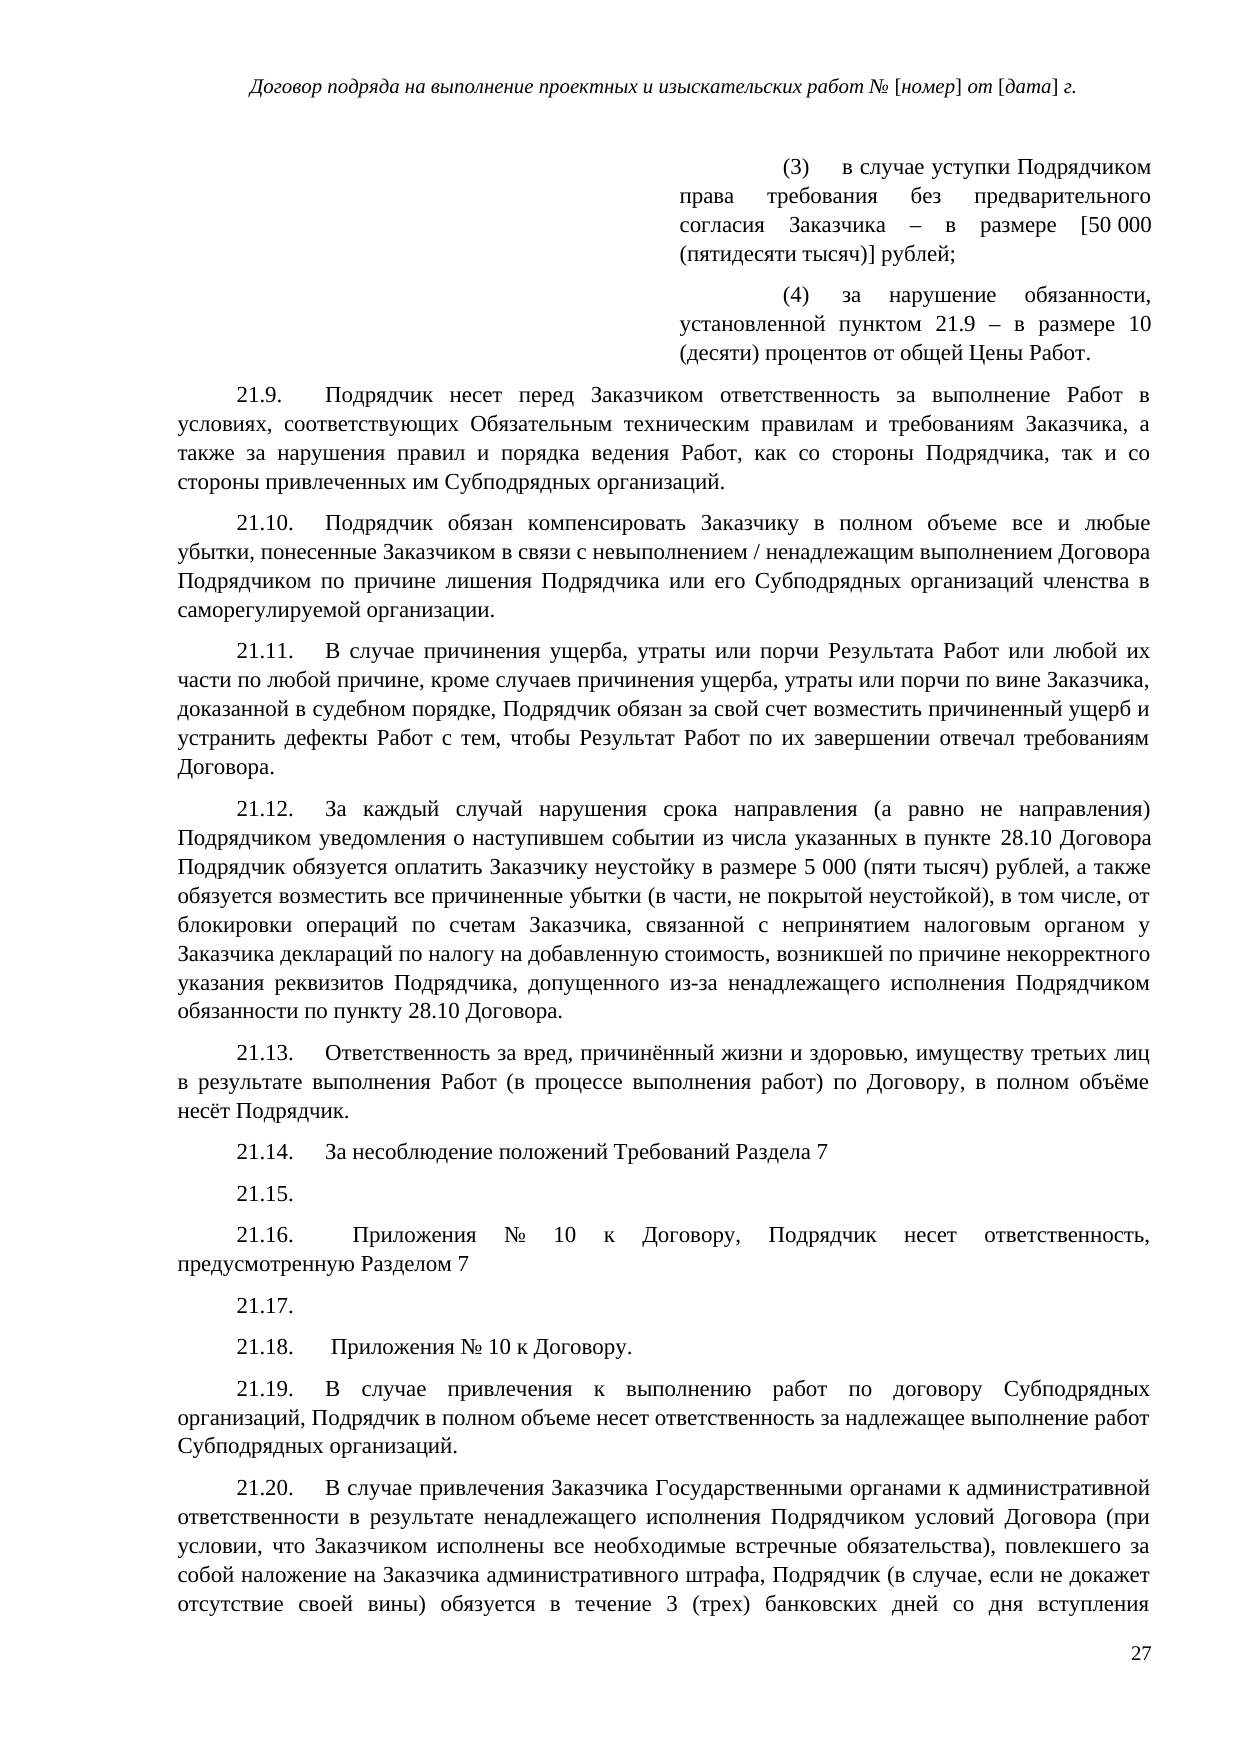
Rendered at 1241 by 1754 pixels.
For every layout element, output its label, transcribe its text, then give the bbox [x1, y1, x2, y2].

text в случае уступки Подрядчиком права требования без предварительного согласия Заказчика – в размере [50 000 (пятидесяти тысяч)] рублей; [679, 153, 1152, 266]
text За каждый случай нарушения срока направления (а равно не направления) Подрядчиком уведомления о наступившем событии из числа указанных в пункте 29.10 Договора Подрядчик обязуется оплатить Заказчику неустойку в размере 5 000 (пяти тысяч) рублей, а также обязуется возместить все причиненные убытки (в части, не покрытой неустойкой), в том числе, от блокировки операций по счетам Заказчика, связанной с непринятием налоговым органом у Заказчика деклараций по налогу на добавленную стоимость, возникшей по причине некорректного указания реквизитов Подрядчика, допущенного из-за ненадлежащего исполнения Подрядчиком обязанности по пункту 29.10 Договора. [177, 795, 1152, 1024]
text Подрядчик обязан компенсировать Заказчику в полном объеме все и любые убытки, понесенные Заказчиком в связи с невыполнением / ненадлежащим выполнением Договора Подрядчиком по причине лишения Подрядчика или его Субподрядных организаций членства в саморегулируемой организации. [177, 509, 1152, 622]
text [177, 1474, 1152, 1616]
text Перечень требований к Подрядчику по охране труда, промышленной, экологической, пожарной и иной безопасности и ответственность за их нарушение Приложения № 10 к Договору. [177, 1333, 1152, 1359]
text Подрядчик несет перед Заказчиком ответственность за выполнение Работ в условиях, соответствующих Обязательным техническим правилам и требованиям Заказчика, а также за нарушения правил и порядка ведения Работ, как со стороны Подрядчика, так и со стороны привлеченных им Субподрядных организаций. [177, 381, 1152, 494]
text Ответственность за вред, причинённый жизни и здоровью, имуществу третьих лиц в результате выполнения Работ (в процессе выполнения работ) по Договору, в полном объёме несёт Подрядчик. [177, 1039, 1152, 1123]
text за нарушение обязанности, установленной пунктом 21.9 – в размере 10 (десяти) процентов от общей Цены Работ. [679, 281, 1152, 366]
text В случае причинения ущерба, утраты или порчи Результата Работ или любой их части по любой причине, кроме случаев причинения ущерба, утраты или порчи по вине Заказчика, доказанной в судебном порядке, Подрядчик обязан за свой счет возместить причиненный ущерб и устранить дефекты Работ с тем, чтобы Результат Работ по их завершении отвечал требованиям Договора. [177, 637, 1152, 780]
text За несоблюдение положений Требований Раздела 7 [177, 1138, 1152, 1165]
text В случае привлечения к выполнению работ по договору Субподрядных организаций, Подрядчик в полном объеме несет ответственность за надлежащее выполнение работ Субподрядных организаций. [177, 1374, 1152, 1459]
text Перечень требований к Подрядчику по охране труда, промышленной, экологической, пожарной и иной безопасности и ответственность за их нарушение Приложения № 10 к Договору, Подрядчик несет ответственность, предусмотренную Разделом 7 [177, 1221, 1152, 1277]
